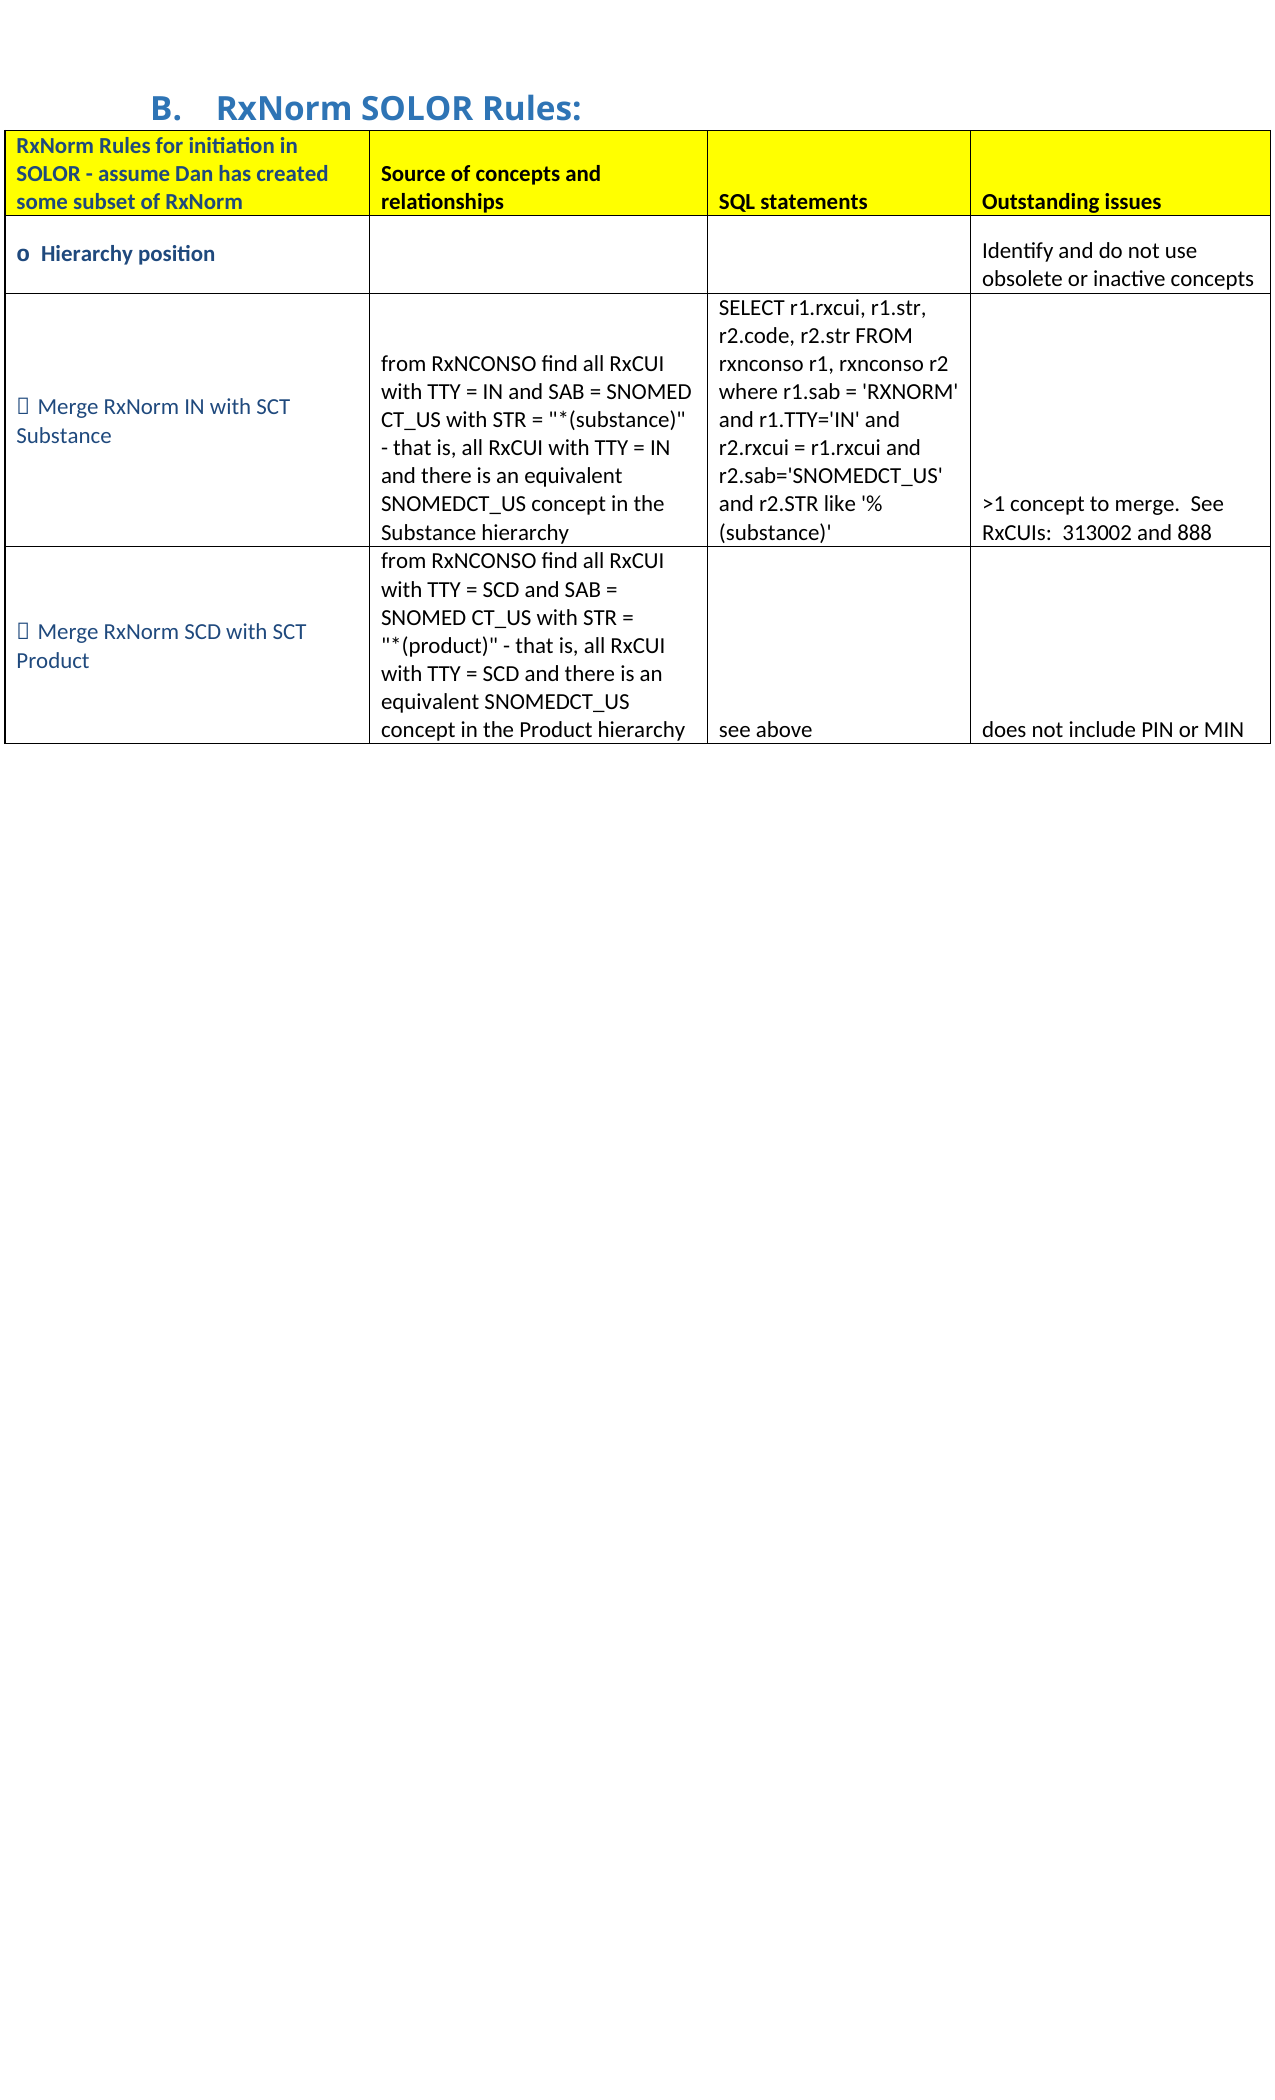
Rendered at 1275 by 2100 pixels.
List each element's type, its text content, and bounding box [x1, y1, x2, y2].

table_cell see above [708, 547, 970, 743]
table_header RxNorm Rules for initiation in SOLOR - assume Dan has created some subset of RxNorm [6, 131, 369, 215]
table_cell SELECT r1.rxcui, r1.str, r2.code, r2.str FROM rxnconso r1, rxnconso r2 where r1.sab = 'RXNORM' and r1.TTY='IN' and r2.rxcui = r1.rxcui and r2.sab='SNOMEDCT_US' and r2.STR like '% (substance)' [708, 294, 970, 546]
table_cell o Hierarchy position [6, 216, 369, 292]
table_cell Identify and do not use obsolete or inactive concepts [971, 216, 1270, 292]
table_cell does not include PIN or MIN [971, 547, 1270, 743]
table_cell from RxNCONSO find all RxCUI with TTY = SCD and SAB = SNOMED CT_US with STR = "*(product)" - that is, all RxCUI with TTY = SCD and there is an equivalent SNOMEDCT_US concept in the Product hierarchy [370, 547, 707, 743]
table_cell  Merge RxNorm SCD with SCT Product [6, 547, 369, 743]
table_header Outstanding issues [971, 131, 1270, 215]
table_header Source of concepts and relationships [370, 131, 707, 215]
table_cell [370, 216, 707, 292]
table_cell [708, 216, 970, 292]
table_header SQL statements [708, 131, 970, 215]
list RxNorm SOLOR Rules: [150, 84, 1125, 130]
table_cell >1 concept to merge. See RxCUIs: 313002 and 888 [971, 294, 1270, 546]
table_cell  Merge RxNorm IN with SCT Substance [6, 294, 369, 546]
table_cell from RxNCONSO find all RxCUI with TTY = IN and SAB = SNOMED CT_US with STR = "*(substance)" - that is, all RxCUI with TTY = IN and there is an equivalent SNOMEDCT_US concept in the Substance hierarchy [370, 294, 707, 546]
